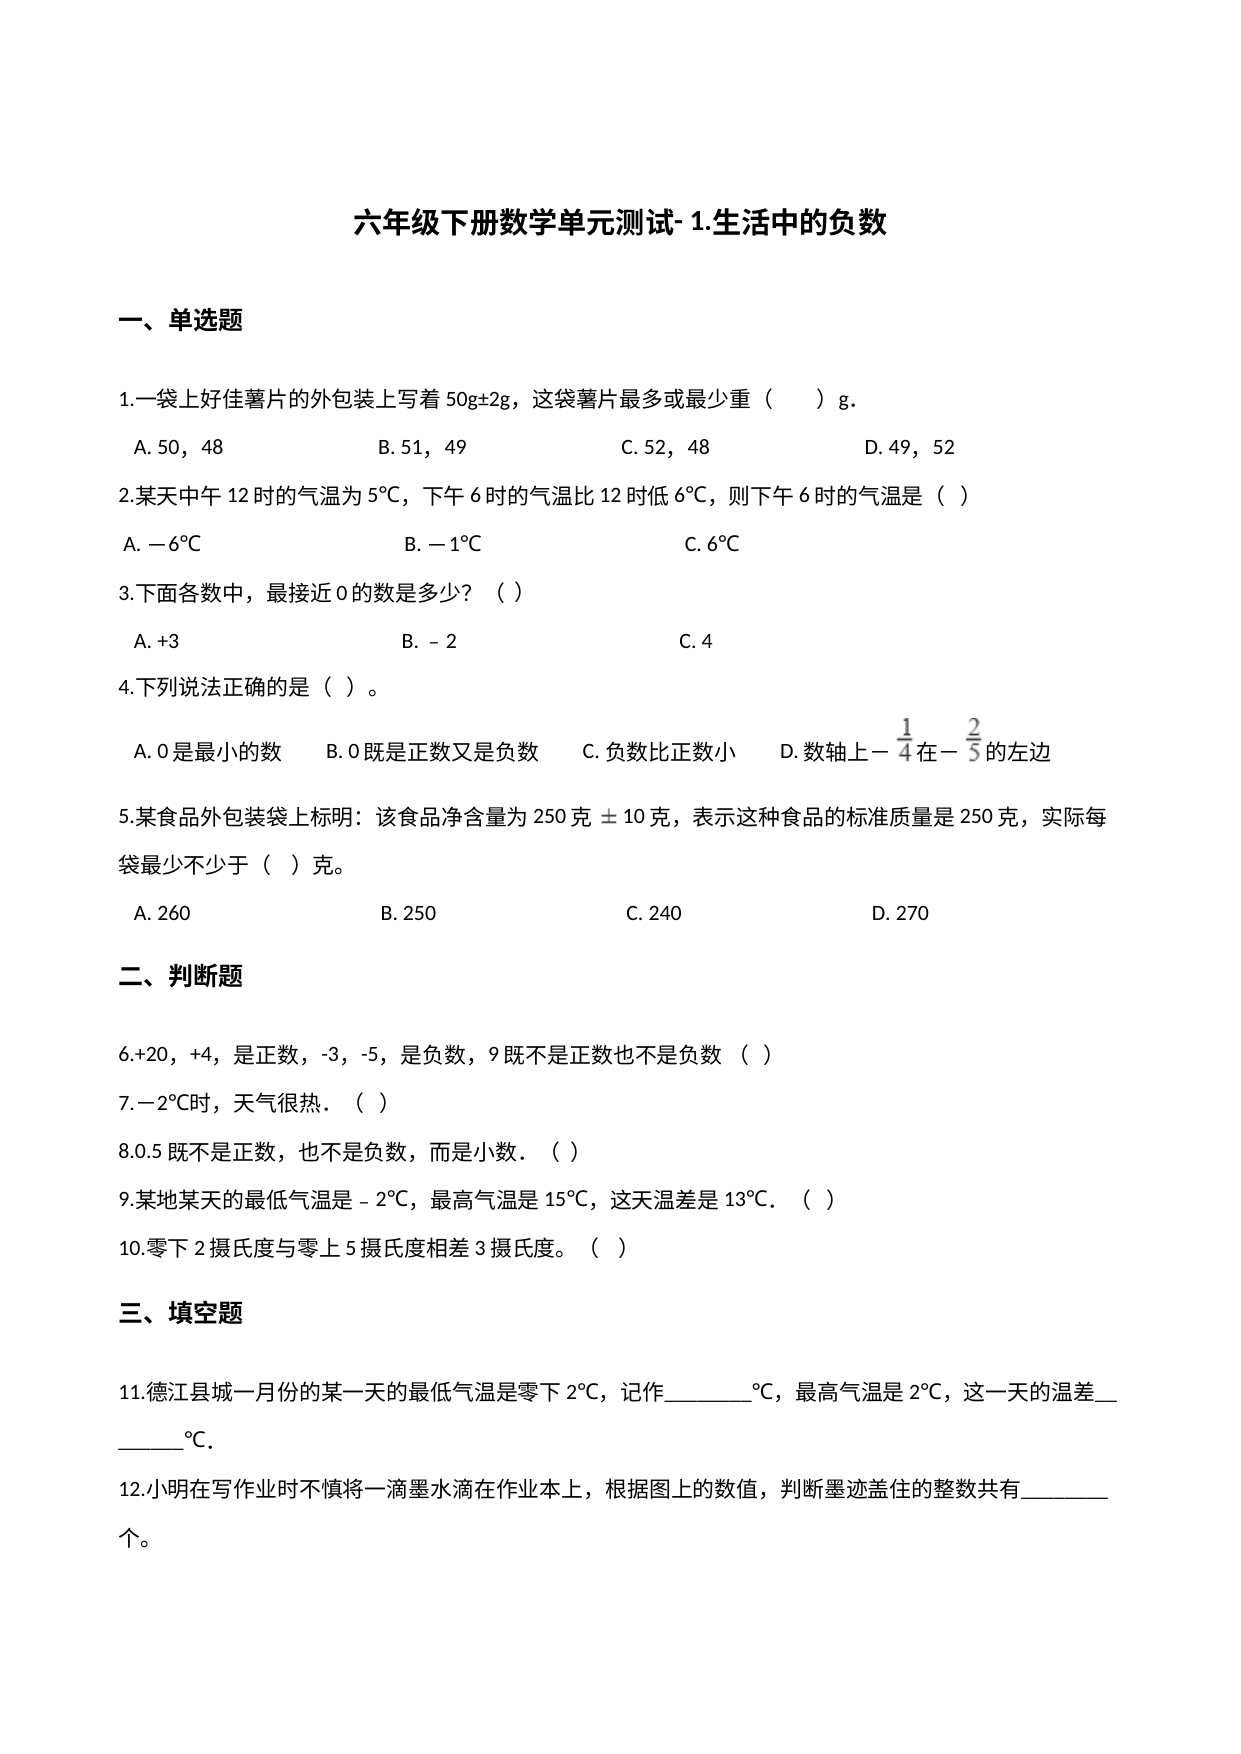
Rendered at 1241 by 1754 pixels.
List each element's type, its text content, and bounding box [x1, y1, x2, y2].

text 11.德江县城一月份的某一天的最低气温是零下2℃，记作________℃，最高气温是2℃，这一天的温差________℃． [118, 1375, 1122, 1456]
picture [859, 450, 865, 457]
text 1.一袋上好佳薯片的外包装上写着50g±2g，这袋薯片最多或最少重（ ）g． [118, 382, 1122, 414]
text 二、判断题 [118, 942, 1122, 1007]
text A. 260 B. 250 C. 240 D. 270 [134, 896, 1122, 929]
text 一、单选题 [118, 286, 1122, 351]
text 三、填空题 [118, 1279, 1122, 1344]
text A. 50，48 B. 51，49 C. 52，48 D. 49，52 [134, 430, 1122, 463]
text 六年级下册数学单元测试- 1.生活中的负数 [118, 188, 1122, 253]
text 8.0.5既不是正数，也不是负数，而是小数．（ ） [118, 1134, 1122, 1167]
picture [616, 450, 622, 457]
picture [896, 718, 917, 763]
text 5.某食品外包装袋上标明：该食品净含量为250克 10克，表示这种食品的标准质量是250克，实际每袋最少不少于（ ）克。 [118, 799, 1122, 880]
text 12.小明在写作业时不慎将一滴墨水滴在作业本上，根据图上的数值，判断墨迹盖住的整数共有________个。 [118, 1472, 1122, 1553]
text 9.某地某天的最低气温是﹣2℃，最高气温是15℃，这天温差是13℃．（ ） [118, 1183, 1122, 1215]
text 10.零下2摄氏度与零上5摄氏度相差3摄氏度。（ ） [118, 1231, 1122, 1263]
text 2.某天中午12时的气温为5℃，下午6时的气温比12时低6℃，则下午6时的气温是（ ） A. －6℃ B. －1℃ C. 6℃ [118, 479, 1122, 560]
text A. 0是最小的数 B. 0既是正数又是负数 C. 负数比正数小 D. 数轴上－ 在－ 的左边 [134, 718, 1122, 783]
text A. +3 B. ﹣2 C. 4 [134, 624, 1122, 657]
text 7.－2℃时，天气很热．（ ） [118, 1086, 1122, 1118]
picture [965, 718, 986, 763]
text 3.下面各数中，最接近0的数是多少？（ ） [118, 576, 1122, 608]
text 6.+20，+4，是正数，-3，-5，是负数，9既不是正数也不是负数 （ ） [118, 1038, 1122, 1070]
picture [597, 807, 623, 825]
picture [577, 756, 583, 763]
text 4.下列说法正确的是（ ）。 [118, 670, 1122, 702]
